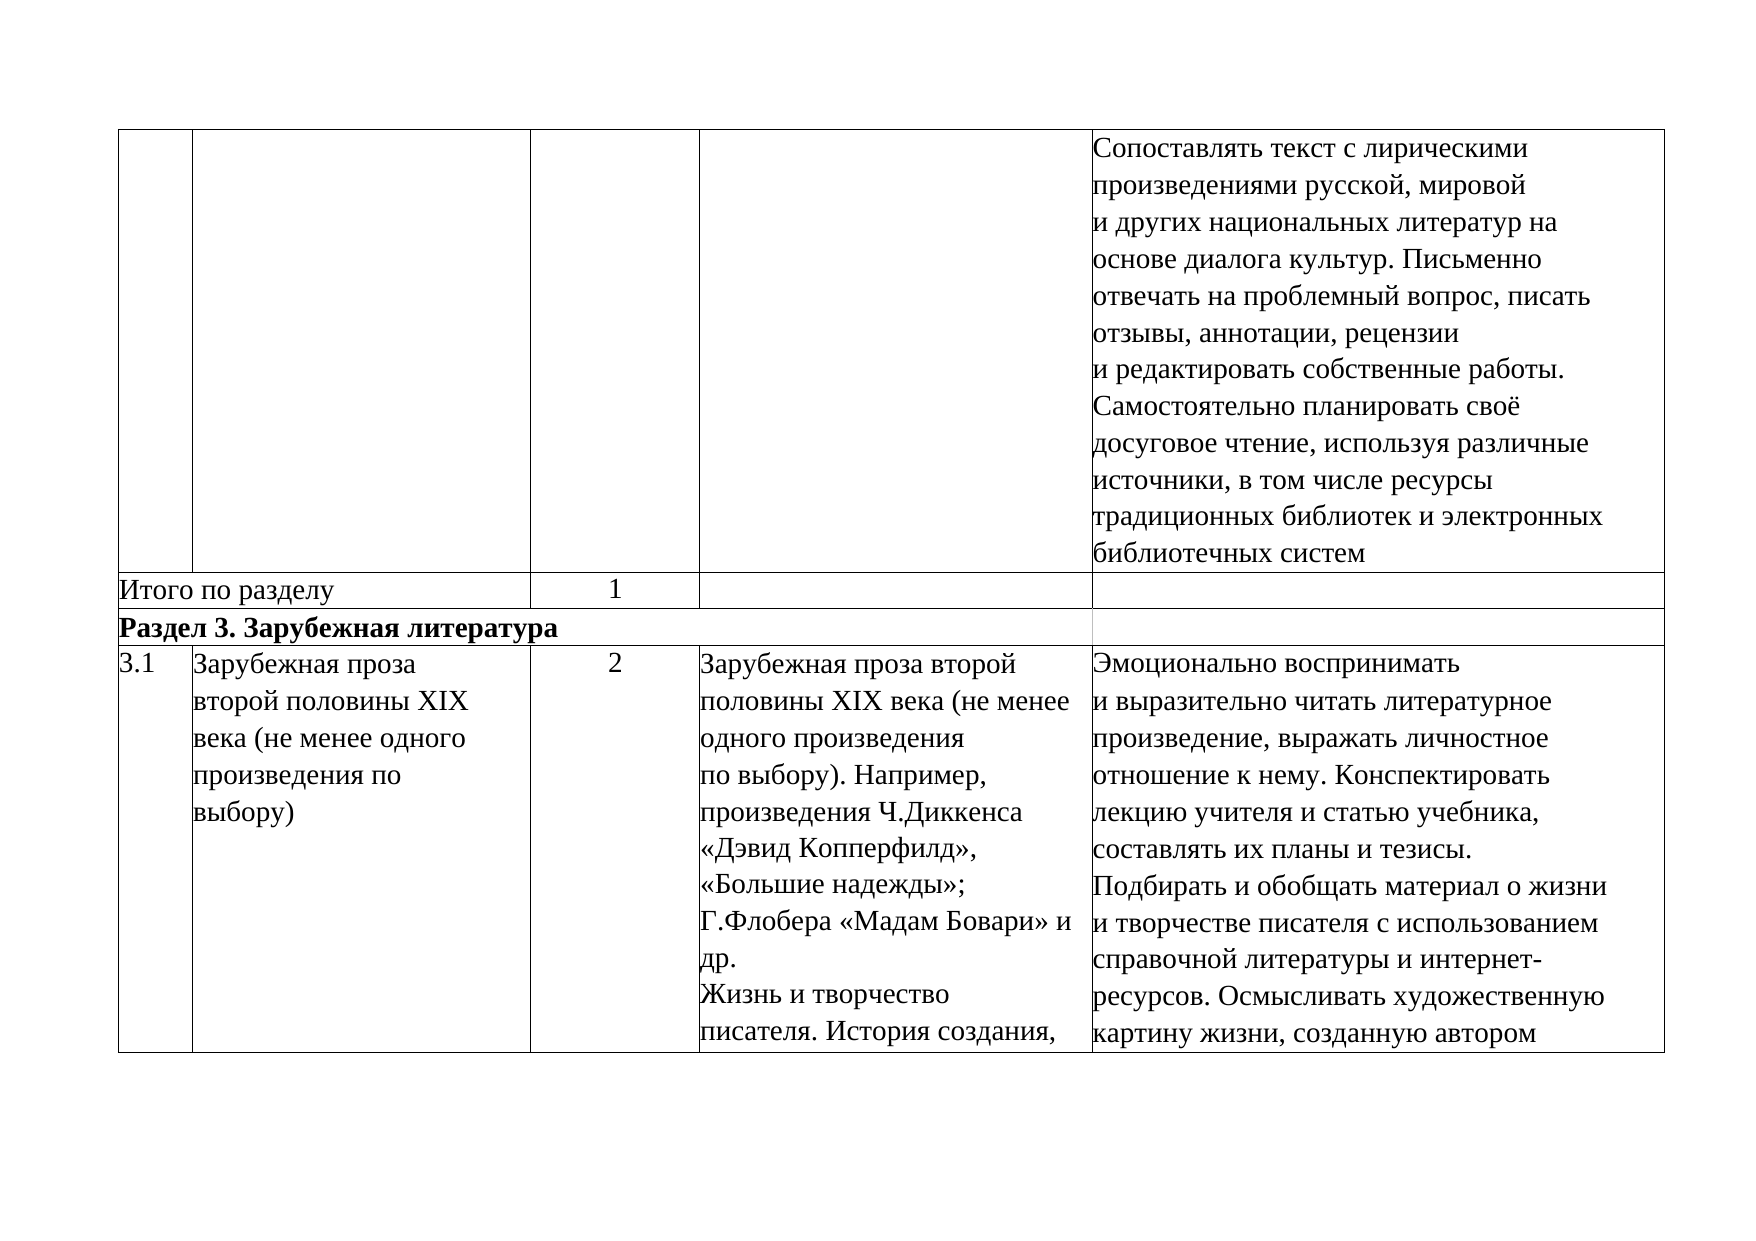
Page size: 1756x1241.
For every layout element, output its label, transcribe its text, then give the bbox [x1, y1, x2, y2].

table_cell 2 [531, 646, 699, 1052]
table_header Сопоставлять текст с лирическими произведениями русской, мировой и других национальных литератур на основе диалога культур. Письменно отвечать на проблемный вопрос, писать отзывы, аннотации, рецензии и редактировать собственные работы. Самостоятельно планировать своё досуговое чтение, используя различные источники, в том числе ресурсы традиционных библиотек и электронных библиотечных систем [1093, 130, 1664, 572]
table_header [700, 130, 1092, 572]
table_cell [1093, 573, 1664, 608]
table_cell [1093, 609, 1664, 645]
table_cell Эмоционально воспринимать и выразительно читать литературное произведение, выражать личностное отношение к нему. Конспектировать лекцию учителя и статью учебника, составлять их планы и тезисы. Подбирать и обобщать материал о жизни и творчестве писателя с использованием справочной литературы и интернет- ресурсов. Осмысливать художественную картину жизни, созданную автором [1093, 646, 1664, 1052]
table_cell 3.1 [119, 646, 192, 1052]
table_cell 1 [531, 573, 699, 608]
table_cell Зарубежная проза второй половины XIX века (не менее одного произведения по выбору). Например, произведения Ч.Диккенса «Дэвид Копперфилд», «Большие надежды»; Г.Флобера «Мадам Бовари» и др. Жизнь и творчество писателя. История создания, [700, 646, 1092, 1052]
table_cell Раздел 3. Зарубежная литература [119, 609, 1092, 645]
table_cell Итого по разделу [119, 573, 530, 608]
table_cell [700, 573, 1092, 608]
table_cell Зарубежная проза второй половины XIX века (не менее одного произведения по выбору) [193, 646, 530, 1052]
table_header [531, 130, 699, 572]
table_header [119, 130, 192, 572]
table_header [193, 130, 530, 572]
